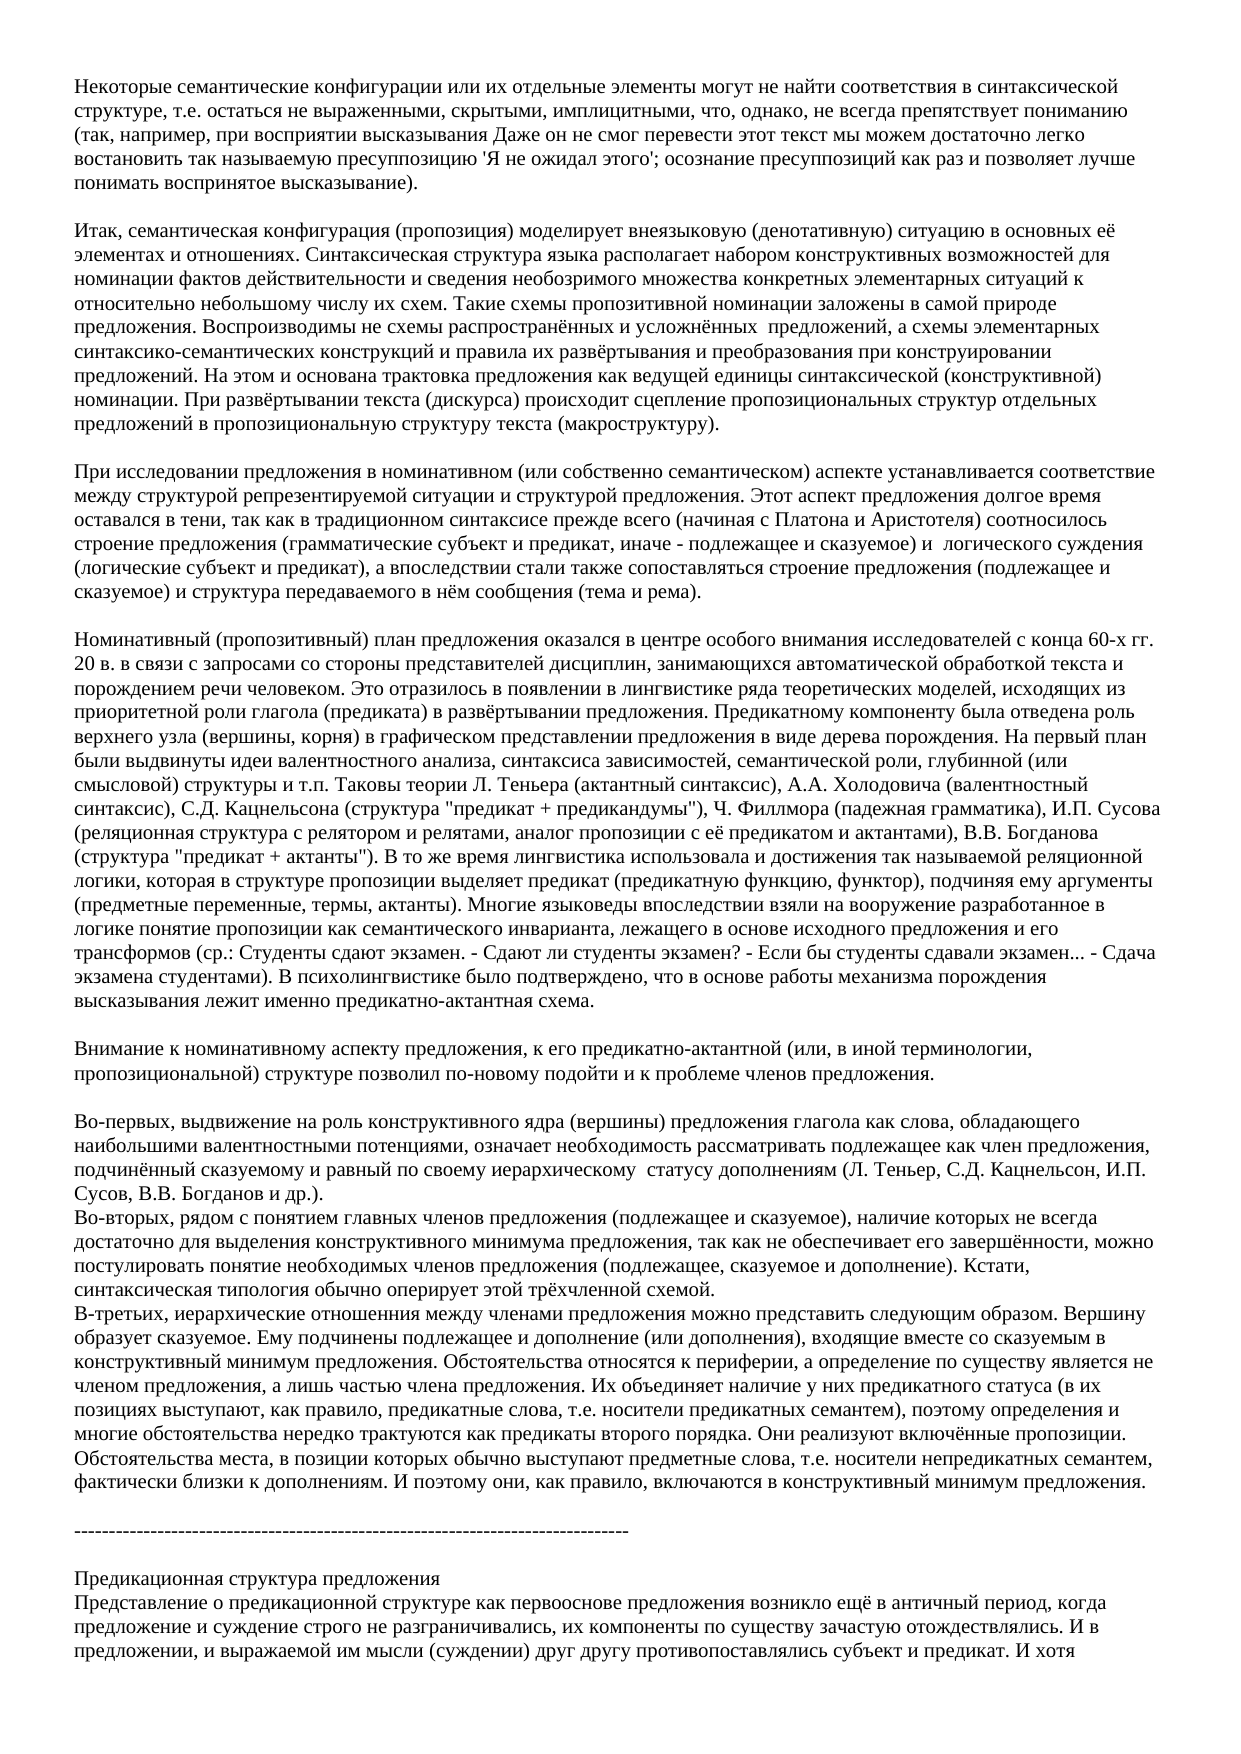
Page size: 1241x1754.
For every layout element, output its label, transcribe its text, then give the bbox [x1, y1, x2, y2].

text Предикационная структура предложения [74, 1566, 1167, 1590]
text Итак, семантическая конфигурация (пропозиция) моделирует внеязыковую (денотативную) ситуацию в основных её элементах и отношениях. Синтаксическая структура языка располагает набором конструктивных возможностей для номинации фактов действительности и сведения необозримого множества конкретных элементарных ситуаций к относительно небольшому числу их схем. Такие схемы пропозитивной номинации заложены в самой природе предложения. Воспроизводимы не схемы распространённых и усложнённых предложений, а схемы элементарных синтаксико-семантических конструкций и правила их развёртывания и преобразования при конструировании предложений. На этом и основана трактовка предложения как ведущей единицы синтаксической (конструктивной) номинации. При развёртывании текста (дискурса) происходит сцепление пропозициональных структур отдельных предложений в пропозициональную структуру текста (макроструктуру). [74, 218, 1167, 435]
text Во-вторых, рядом с понятием главных членов предложения (подлежащее и сказуемое), наличие которых не всегда достаточно для выделения конструктивного минимума предложения, так как не обеспечивает его завершённости, можно постулировать понятие необходимых членов предложения (подлежащее, сказуемое и дополнение). Кстати, синтаксическая типология обычно оперирует этой трёхчленной схемой. [74, 1205, 1167, 1301]
text В-третьих, иерархические отношенния между членами предложения можно представить следующим образом. Вершину образует сказуемое. Ему подчинены подлежащее и дополнение (или дополнения), входящие вместе со сказуемым в конструктивный минимум предложения. Обстоятельства относятся к периферии, а определение по существу является не членом предложения, а лишь частью члена предложения. Их объединяет наличие у них предикатного статуса (в их позициях выступают, как правило, предикатные слова, т.е. носители предикатных семантем), поэтому определения и многие обстоятельства нередко трактуются как предикаты второго порядка. Они реализуют включённые пропозиции. Обстоятельства места, в позиции которых обычно выступают предметные слова, т.е. носители непредикатных семантем, фактически близки к дополнениям. И поэтому они, как правило, включаются в конструктивный минимум предложения. [74, 1301, 1167, 1493]
text При исследовании предложения в номинативном (или собственно семантическом) аспекте устанавливается соответствие между структурой репрезентируемой ситуации и структурой предложения. Этот аспект предложения долгое время оставался в тени, так как в традиционном синтаксисе прежде всего (начиная с Платона и Аристотеля) соотносилось строение предложения (грамматические субъект и предикат, иначе - подлежащее и сказуемое) и логического суждения (логические субъект и предикат), а впоследствии стали также сопоставляться строение предложения (подлежащее и сказуемое) и структура передаваемого в нём сообщения (тема и рема). [74, 459, 1167, 603]
text Внимание к номинативному аспекту предложения, к его предикатно-актантной (или, в иной терминологии, пропозициональной) структуре позволил по-новому подойти и к проблеме членов предложения. [74, 1036, 1167, 1084]
text -------------------------------------------------------------------------------- [74, 1518, 1167, 1542]
text Номинативный (пропозитивный) план предложения оказался в центре особого внимания исследователей с конца 60-х гг. 20 в. в связи с запросами со стороны представителей дисциплин, занимающихся автоматической обработкой текста и порождением речи человеком. Это отразилось в появлении в лингвистике ряда теоретических моделей, исходящих из приоритетной роли глагола (предиката) в развёртывании предложения. Предикатному компоненту была отведена роль верхнего узла (вершины, корня) в графическом представлении предложения в виде дерева порождения. На первый план были выдвинуты идеи валентностного анализа, синтаксиса зависимостей, семантической роли, глубинной (или смысловой) структуры и т.п. Таковы теории Л. Теньера (актантный синтаксис), А.А. Холодовича (валентностный синтаксис), С.Д. Кацнельсона (структура "предикат + предикандумы"), Ч. Филлмора (падежная грамматика), И.П. Сусова (реляционная структура с релятором и релятами, аналог пропозиции с её предикатом и актантами), В.В. Богданова (структура "предикат + актанты"). В то же время лингвистика использовала и достижения так называемой реляционной логики, которая в структуре пропозиции выделяет предикат (предикатную функцию, функтор), подчиняя ему аргументы (предметные переменные, термы, актанты). Многие языковеды впоследствии взяли на вооружение разработанное в логике понятие пропозиции как семантического инварианта, лежащего в основе исходного предложения и его трансформов (ср.: Студенты сдают экзамен. - Сдают ли студенты экзамен? - Если бы студенты сдавали экзамен... - Сдача экзамена студентами). В психолингвистике было подтверждено, что в основе работы механизма порождения высказывания лежит именно предикатно-актантная схема. [74, 627, 1167, 1012]
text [74, 1590, 1167, 1662]
text Во-первых, выдвижение на роль конструктивного ядра (вершины) предложения глагола как слова, обладающего наибольшими валентностными потенциями, означает необходимость рассматривать подлежащее как член предложения, подчинённый сказуемому и равный по своему иерархическому статусу дополнениям (Л. Теньер, С.Д. Кацнельсон, И.П. Сусов, В.В. Богданов и др.). [74, 1108, 1167, 1205]
text Некоторые семантические конфигурации или их отдельные элементы могут не найти соответствия в синтаксической структуре, т.е. остаться не выраженными, скрытыми, имплицитными, что, однако, не всегда препятствует пониманию (так, например, при восприятии высказывания Даже он не смог перевести этот текст мы можем достаточно легко востановить так называемую пресуппозицию 'Я не ожидал этого'; осознание пресуппозиций как раз и позволяет лучше понимать воспринятое высказывание). [74, 74, 1167, 194]
